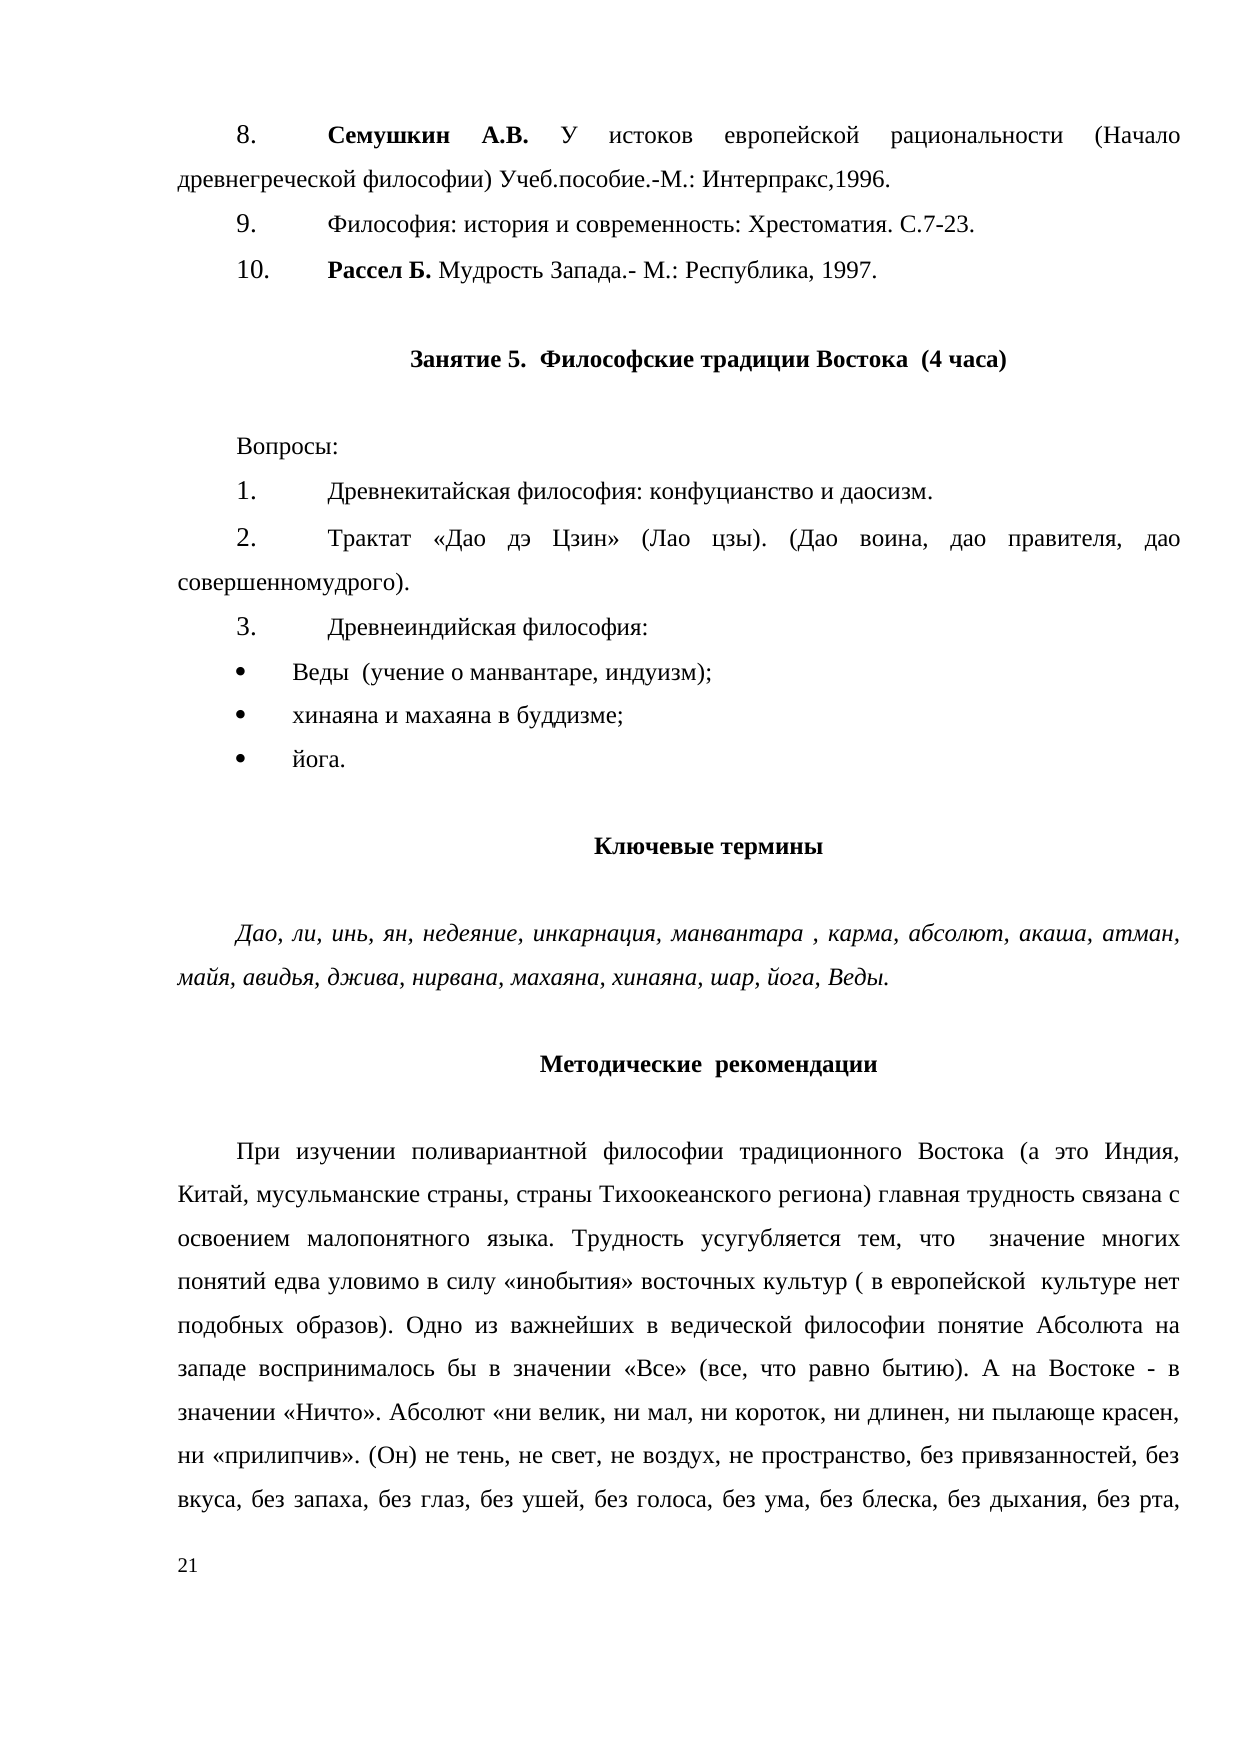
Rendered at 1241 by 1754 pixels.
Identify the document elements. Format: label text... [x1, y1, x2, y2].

list хинаяна и махаяна в буддизме; [177, 700, 1181, 729]
list Древнекитайская философия: конфуцианство и даосизм. [177, 474, 1181, 506]
text Дао, ли, инь, ян, недеяние, инкарнация, манвантара , карма, абсолют, акаша, атман, майя, авидья, джива, нирвана, махаяна, хинаяна, шар, йога, Веды. [177, 918, 1181, 991]
text Вопросы: [177, 431, 1181, 460]
list Веды (учение о манвантаре, индуизм); [177, 657, 1181, 686]
text Занятие 5. Философские традиции Востока (4 часа) [177, 344, 1181, 373]
list Рассел Б. Мудрость Запада.- М.: Республика, 1997. [177, 254, 1181, 285]
list йога. [177, 744, 1181, 773]
list Трактат «Дао дэ Цзин» (Лао цзы). (Дао воина, дао правителя, дао совершенномудрого). [177, 521, 1181, 596]
list Древнеиндийская философия: [177, 610, 1181, 641]
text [177, 1136, 1181, 1513]
subtitle Методические рекомендации [177, 1048, 1181, 1078]
list Семушкин А.В. У истоков европейской рациональности (Начало древнегреческой философии) Учеб.пособие.-М.: Интерпракс,1996. [177, 118, 1181, 193]
subtitle Ключевые термины [177, 831, 1181, 860]
list Философия: история и современность: Хрестоматия. С.7-23. [177, 207, 1181, 238]
